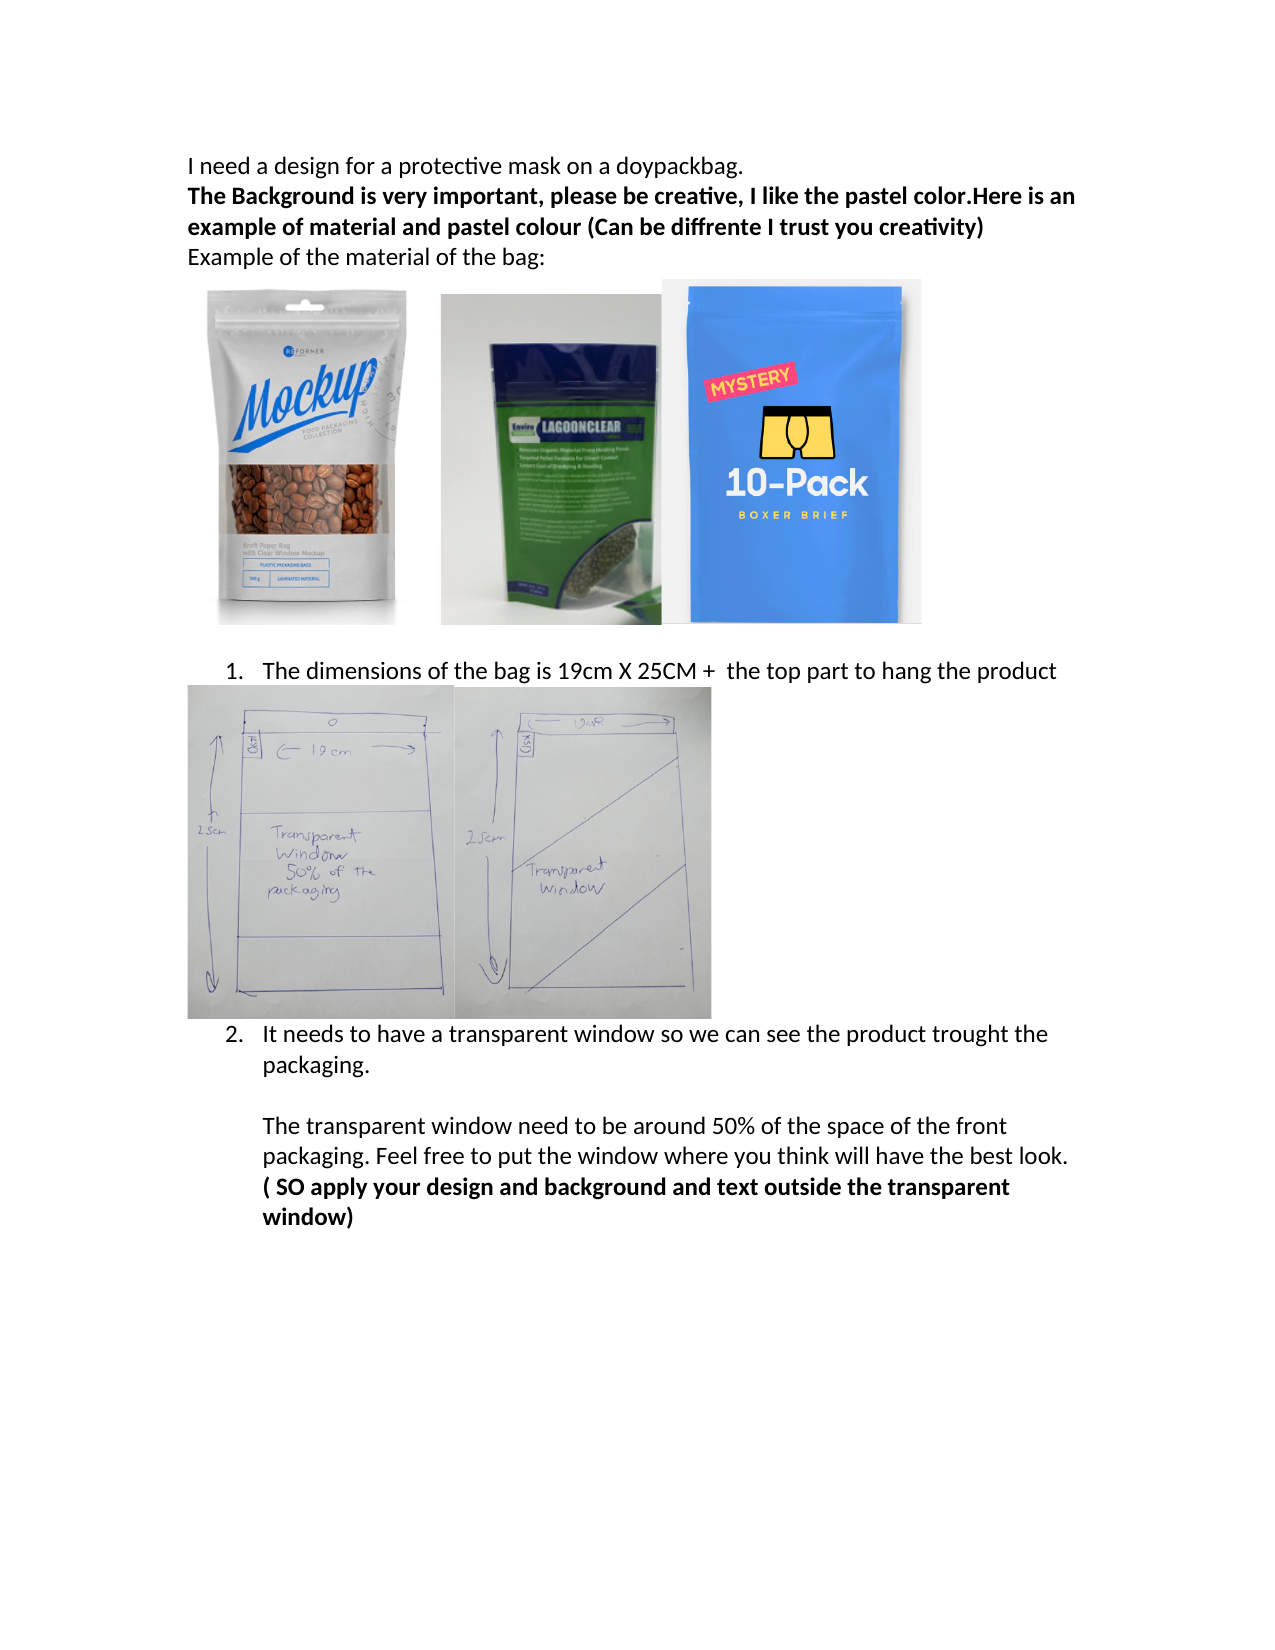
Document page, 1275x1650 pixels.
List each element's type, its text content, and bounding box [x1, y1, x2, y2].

list The transparent window need to be around 50% of the space of the front packaging. Feel free to put the window where you think will have the best look. [262, 1110, 1087, 1171]
list The dimensions of the bag is 19cm X 25CM + the top part to hang the product [225, 655, 1087, 685]
list ( SO apply your design and background and text outside the transparent window) [262, 1171, 1087, 1232]
text I need a design for a protective mask on a doypackbag. [187, 150, 1087, 181]
text Example of the material of the bag: [187, 242, 1087, 272]
text The Background is very important, please be creative, I like the pastel color.Here is an example of material and pastel colour (Can be diffrente I trust you creativity) [187, 181, 1087, 242]
picture [187, 272, 922, 625]
picture [187, 685, 712, 1019]
list It needs to have a transparent window so we can see the product trought the packaging. [225, 1018, 1087, 1079]
